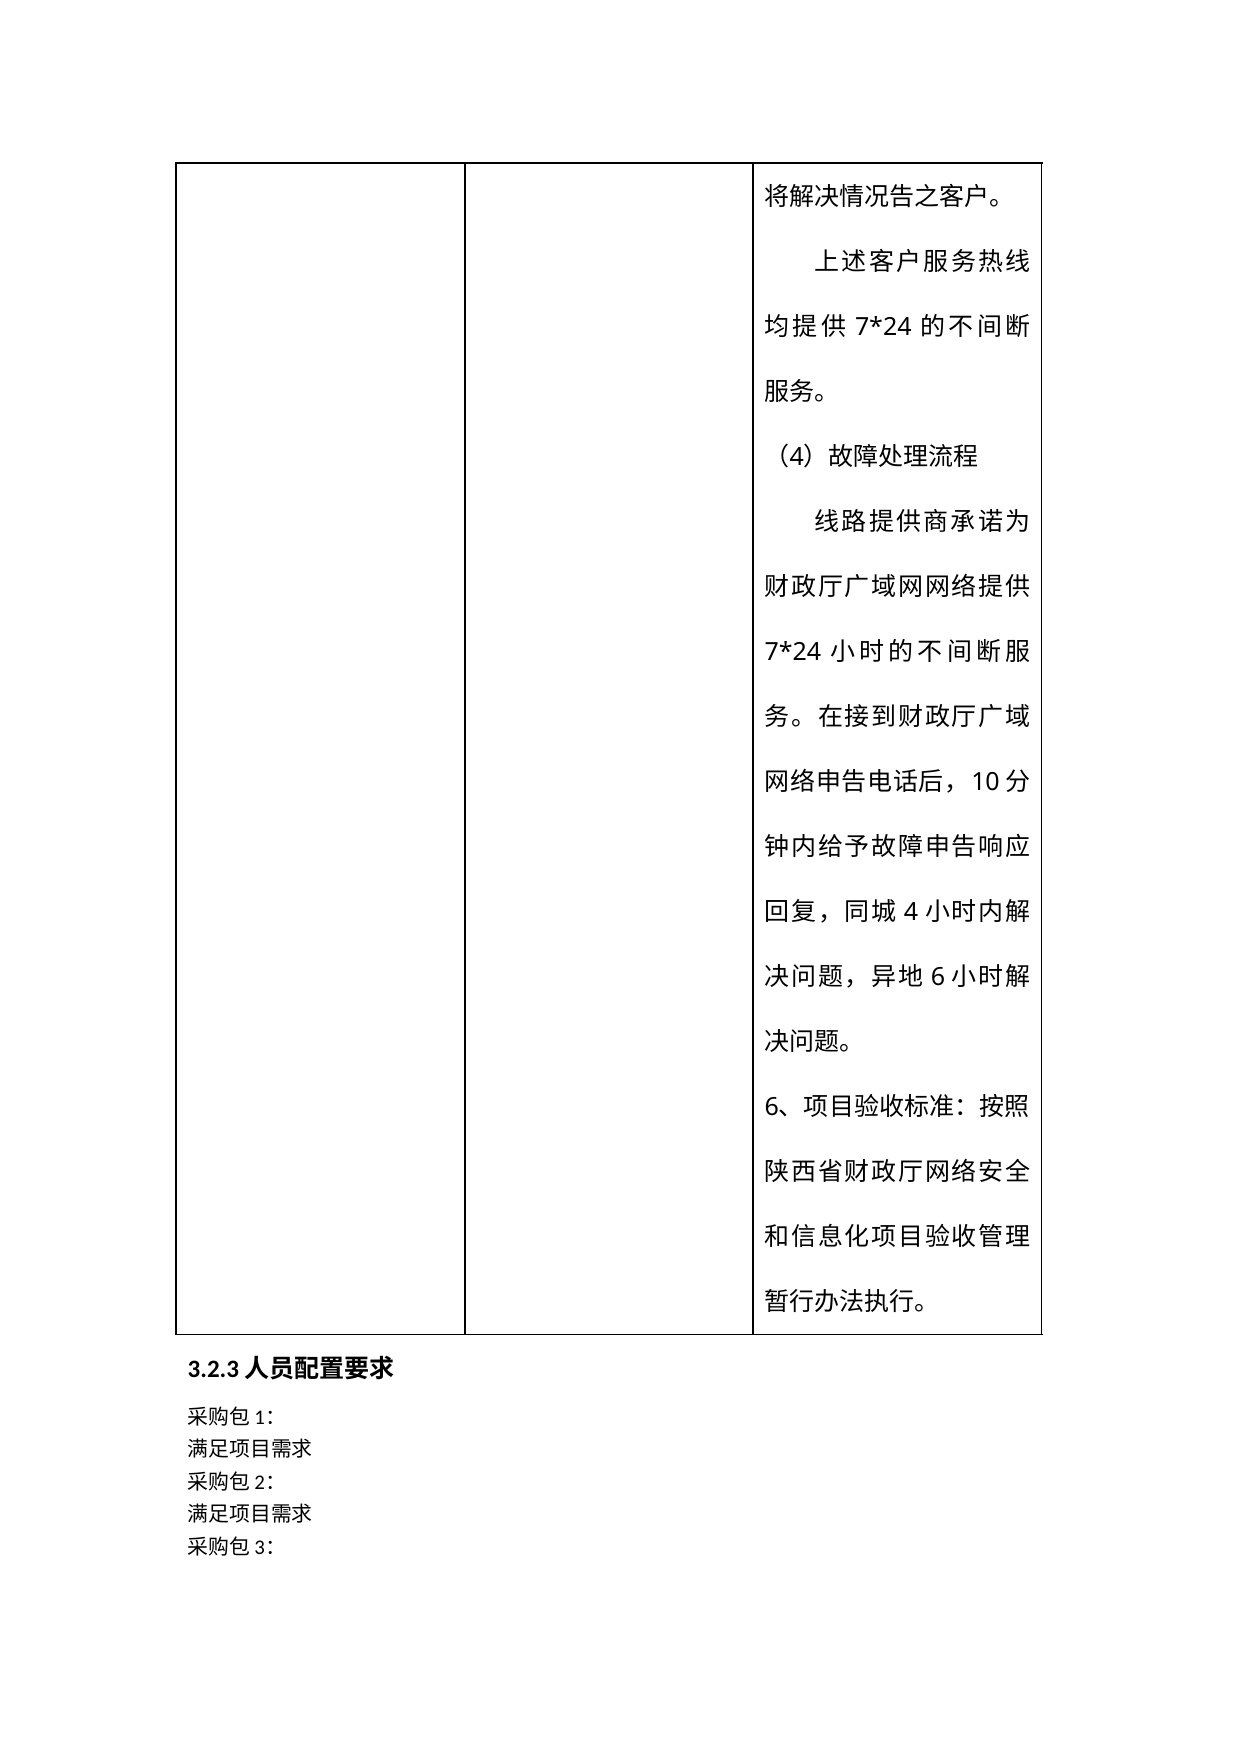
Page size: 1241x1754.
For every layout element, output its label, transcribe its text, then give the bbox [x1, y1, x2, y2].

table_cell [177, 164, 464, 1333]
text 3.2.3人员配置要求 [187, 1335, 1053, 1400]
text 采购包3： [187, 1530, 1053, 1563]
text 满足项目需求 [187, 1498, 1053, 1530]
text 采购包1： [187, 1400, 1053, 1433]
text 满足项目需求 [187, 1433, 1053, 1465]
text 采购包2： [187, 1465, 1053, 1498]
table_cell 1 [466, 164, 752, 1333]
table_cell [754, 164, 1041, 1333]
